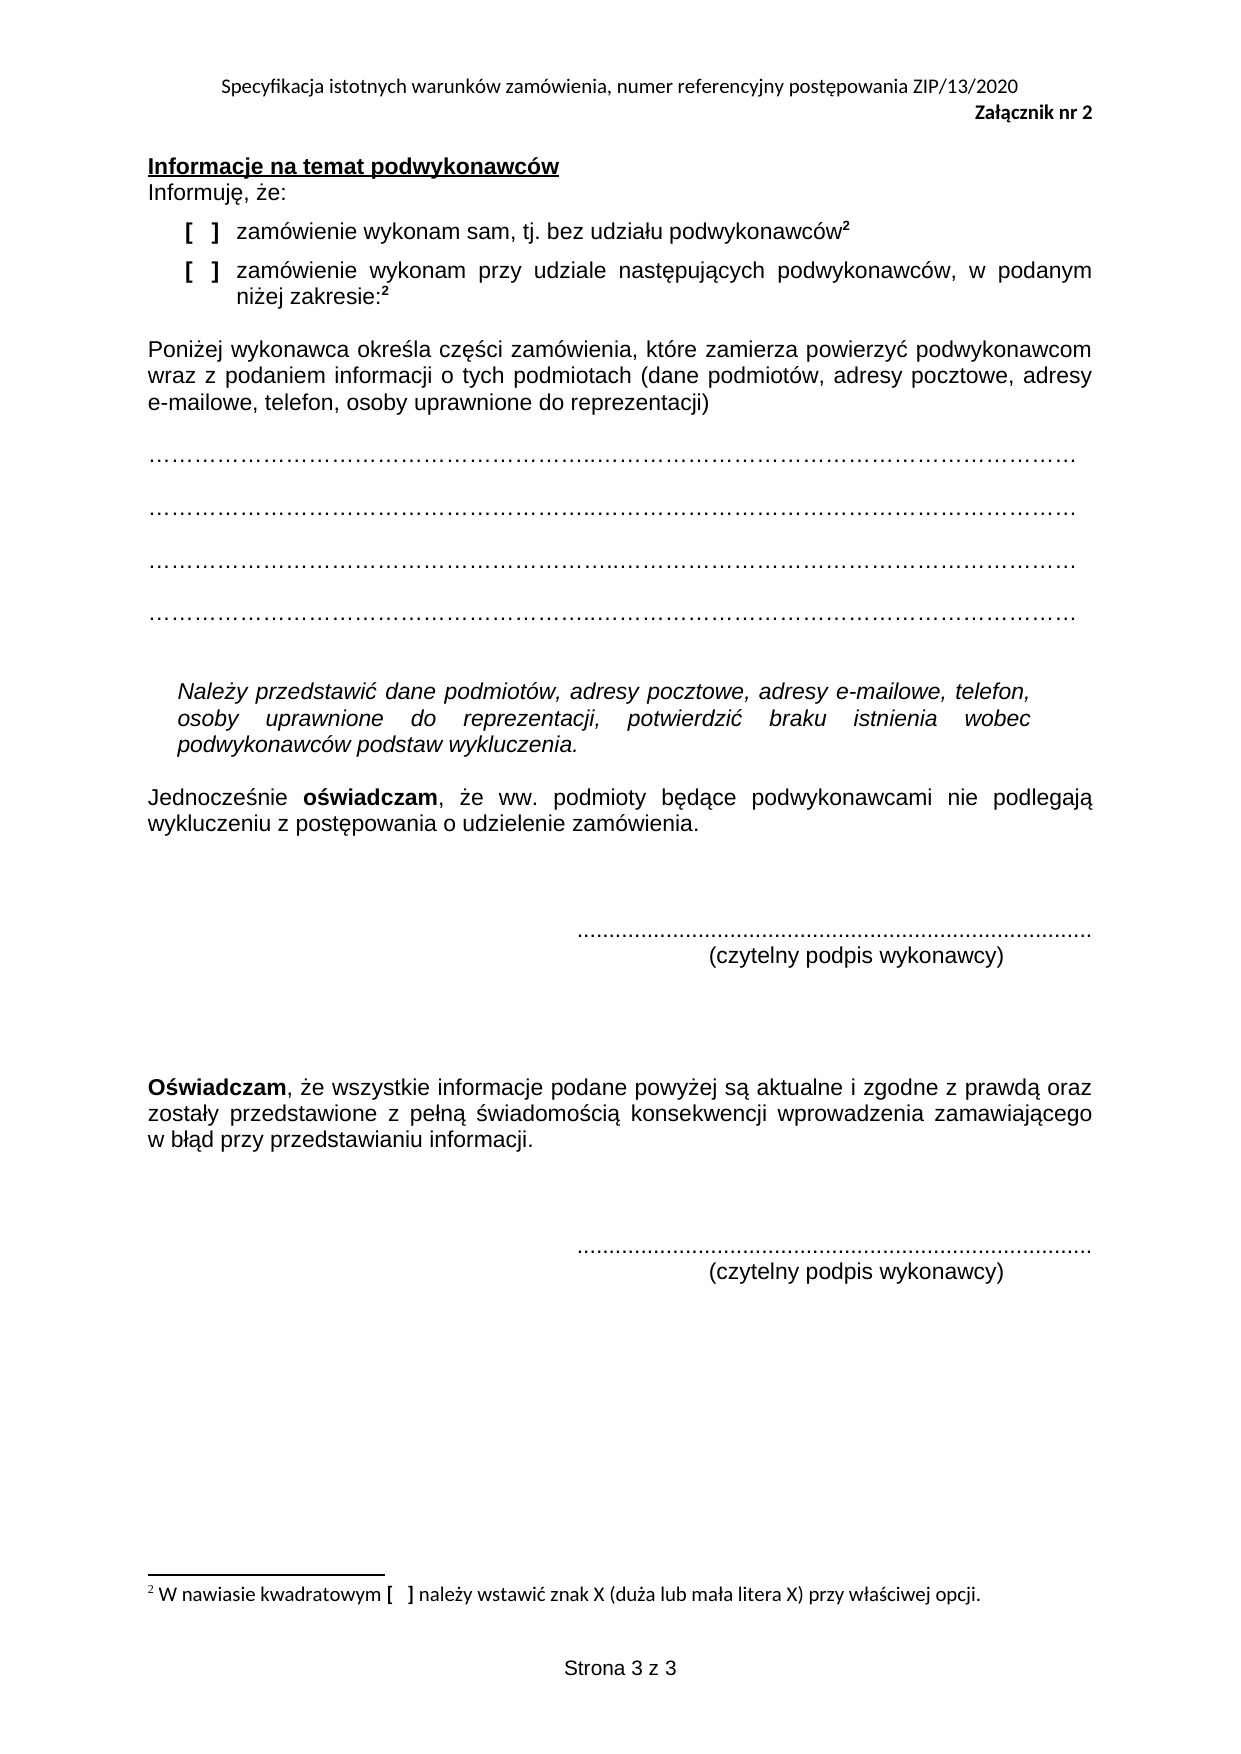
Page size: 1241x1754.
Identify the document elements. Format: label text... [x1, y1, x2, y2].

text Informuję, że: [148, 179, 1093, 205]
text ................................................................................. [148, 1232, 1093, 1258]
text (czytelny podpis wykonawcy) [620, 942, 1093, 968]
text ……………………………………………………..…………………………………………………… [148, 547, 1093, 573]
text …………………………………………………..……………………………………………………… [148, 441, 1093, 467]
text …………………………………………………..……………………………………………………… [148, 599, 1093, 626]
text Jednocześnie oświadczam, że ww. podmioty będące podwykonawcami nie podlegają wykluczeniu z postępowania o udzielenie zamówienia. [148, 784, 1093, 836]
text [ ] zamówienie wykonam przy udziale następujących podwykonawców, w podanym niżej zakresie:2 [185, 257, 1093, 309]
text Poniżej wykonawca określa części zamówienia, które zamierza powierzyć podwykonawcom wraz z podaniem informacji o tych podmiotach (dane podmiotów, adresy pocztowe, adresy e-mailowe, telefon, osoby uprawnione do reprezentacji) [148, 336, 1093, 415]
text [ ] zamówienie wykonam sam, tj. bez udziału podwykonawców [185, 218, 1093, 244]
text Należy przedstawić dane podmiotów, adresy pocztowe, adresy e-mailowe, telefon, osoby uprawnione do reprezentacji, potwierdzić braku istnienia wobec podwykonawców podstaw wykluczenia. [177, 678, 1033, 757]
text (czytelny podpis wykonawcy) [620, 1258, 1093, 1284]
text Informacje na temat podwykonawców [148, 153, 1093, 179]
text …………………………………………………..……………………………………………………… [148, 494, 1093, 520]
text ................................................................................. [148, 916, 1093, 942]
text Oświadczam, że wszystkie informacje podane powyżej są aktualne i zgodne z prawdą oraz zostały przedstawione z pełną świadomością konsekwencji wprowadzenia zamawiającego w błąd przy przedstawianiu informacji. [148, 1074, 1093, 1153]
